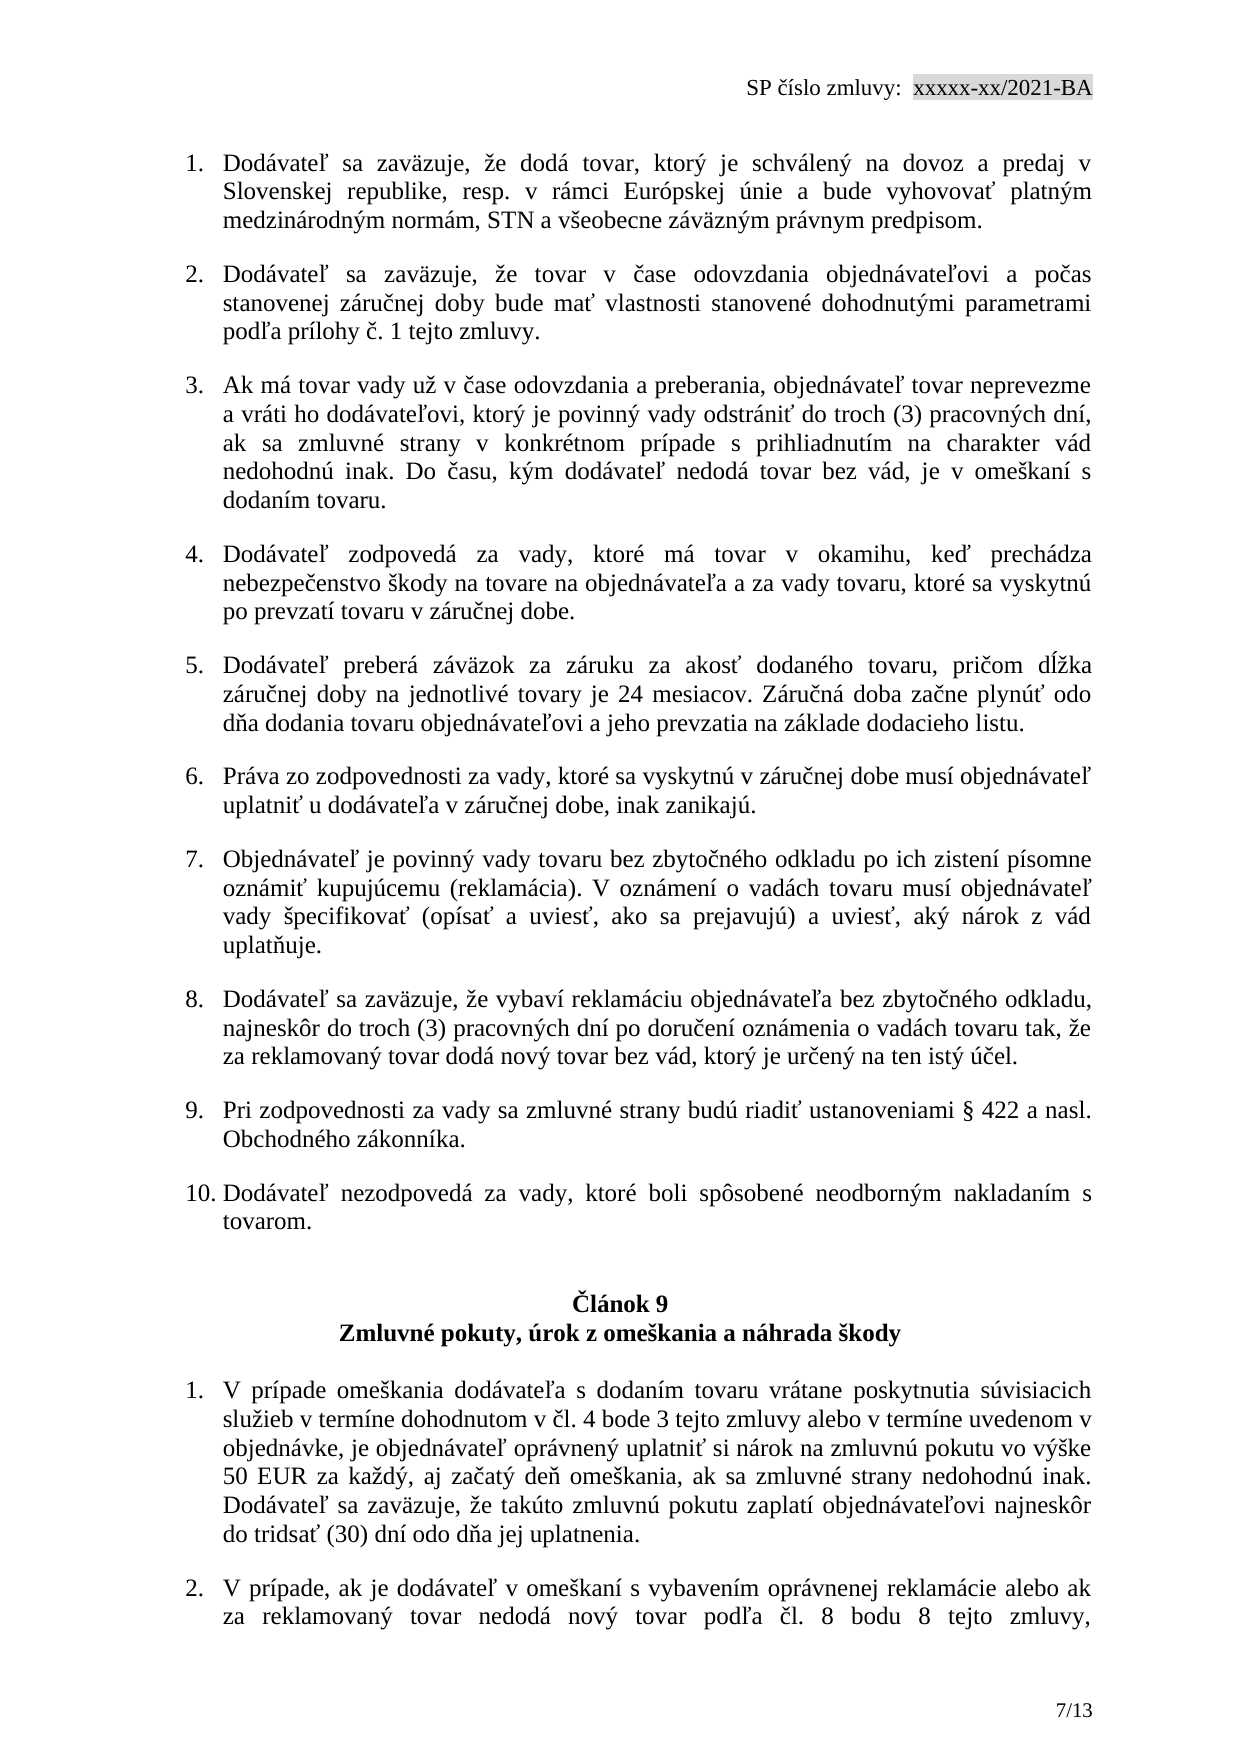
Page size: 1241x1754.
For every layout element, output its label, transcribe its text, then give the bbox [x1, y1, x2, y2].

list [185, 1573, 1092, 1630]
list Dodávateľ preberá záväzok za záruku za akosť dodaného tovaru, pričom dĺžka záručnej doby na jednotlivé tovary je 24 mesiacov. Záručná doba začne plynúť odo dňa dodania tovaru objednávateľovi a jeho prevzatia na základe dodacieho listu. [185, 650, 1092, 736]
text Článok 9 [148, 1289, 1092, 1318]
list Dodávateľ sa zaväzuje, že dodá tovar, ktorý je schválený na dovoz a predaj v Slovenskej republike, resp. v rámci Európskej únie a bude vyhovovať platným medzinárodným normám, STN a všeobecne záväzným právnym predpisom. [185, 148, 1092, 234]
list Dodávateľ nezodpovedá za vady, ktoré boli spôsobené neodborným nakladaním s tovarom. [185, 1178, 1092, 1235]
list Dodávateľ zodpovedá za vady, ktoré má tovar v okamihu, keď prechádza nebezpečenstvo škody na tovare na objednávateľa a za vady tovaru, ktoré sa vyskytnú po prevzatí tovaru v záručnej dobe. [185, 539, 1092, 625]
list Objednávateľ je povinný vady tovaru bez zbytočného odkladu po ich zistení písomne oznámiť kupujúcemu (reklamácia). V oznámení o vadách tovaru musí objednávateľ vady špecifikovať (opísať a uviesť, ako sa prejavujú) a uviesť, aký nárok z vád uplatňuje. [185, 844, 1092, 959]
list Dodávateľ sa zaväzuje, že vybaví reklamáciu objednávateľa bez zbytočného odkladu, najneskôr do troch (3) pracovných dní po doručení oznámenia o vadách tovaru tak, že za reklamovaný tovar dodá nový tovar bez vád, ktorý je určený na ten istý účel. [185, 984, 1092, 1070]
list V prípade omeškania dodávateľa s dodaním tovaru vrátane poskytnutia súvisiacich služieb v termíne dohodnutom v čl. 4 bode 3 tejto zmluvy alebo v termíne uvedenom v objednávke, je objednávateľ oprávnený uplatniť si nárok na zmluvnú pokutu vo výške 50 EUR za každý, aj začatý deň omeškania, ak sa zmluvné strany nedohodnú inak. Dodávateľ sa zaväzuje, že takúto zmluvnú pokutu zaplatí objednávateľovi najneskôr do tridsať (30) dní odo dňa jej uplatnenia. [185, 1375, 1092, 1548]
list Ak má tovar vady už v čase odovzdania a preberania, objednávateľ tovar neprevezme a vráti ho dodávateľovi, ktorý je povinný vady odstrániť do troch (3) pracovných dní, ak sa zmluvné strany v konkrétnom prípade s prihliadnutím na charakter vád nedohodnú inak. Do času, kým dodávateľ nedodá tovar bez vád, je v omeškaní s dodaním tovaru. [185, 370, 1092, 514]
list Pri zodpovednosti za vady sa zmluvné strany budú riadiť ustanoveniami § 422 a nasl. Obchodného zákonníka. [185, 1095, 1092, 1153]
text Zmluvné pokuty, úrok z omeškania a náhrada škody [148, 1318, 1092, 1346]
list Dodávateľ sa zaväzuje, že tovar v čase odovzdania objednávateľovi a počas stanovenej záručnej doby bude mať vlastnosti stanovené dohodnutými parametrami podľa prílohy č. 1 tejto zmluvy. [185, 259, 1092, 345]
list Práva zo zodpovednosti za vady, ktoré sa vyskytnú v záručnej dobe musí objednávateľ uplatniť u dodávateľa v záručnej dobe, inak zanikajú. [185, 761, 1092, 819]
